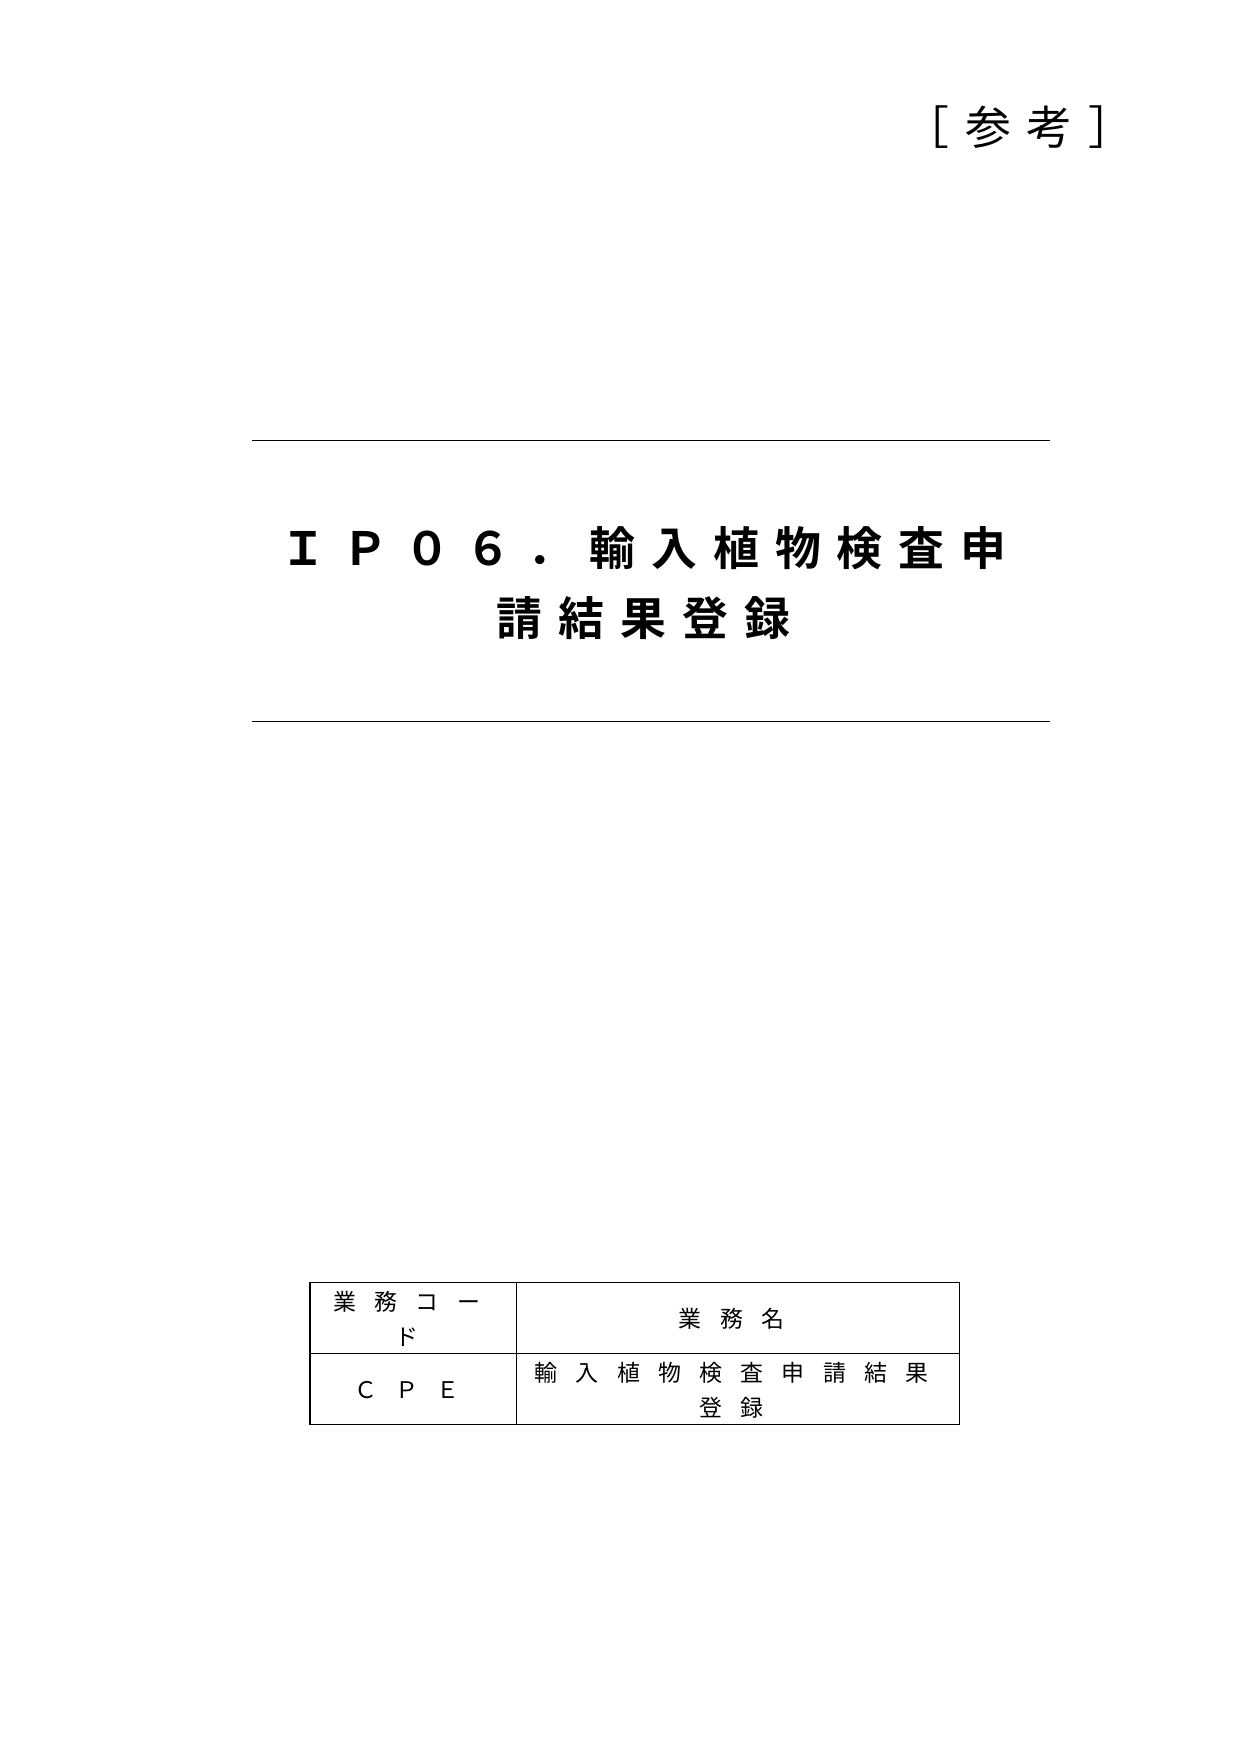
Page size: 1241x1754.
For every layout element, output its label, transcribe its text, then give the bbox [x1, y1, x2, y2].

table_header 業務名 [517, 1283, 959, 1353]
table_cell 輸入植物検査申請結果登録 [517, 1354, 959, 1424]
table_header 業務コード [311, 1283, 516, 1353]
table_cell ＣＰＥ [311, 1354, 516, 1424]
table_header ＩＰ０６．輸入植物検査申請結果登録 [252, 441, 1049, 721]
text ［参考］ [119, 89, 1150, 159]
